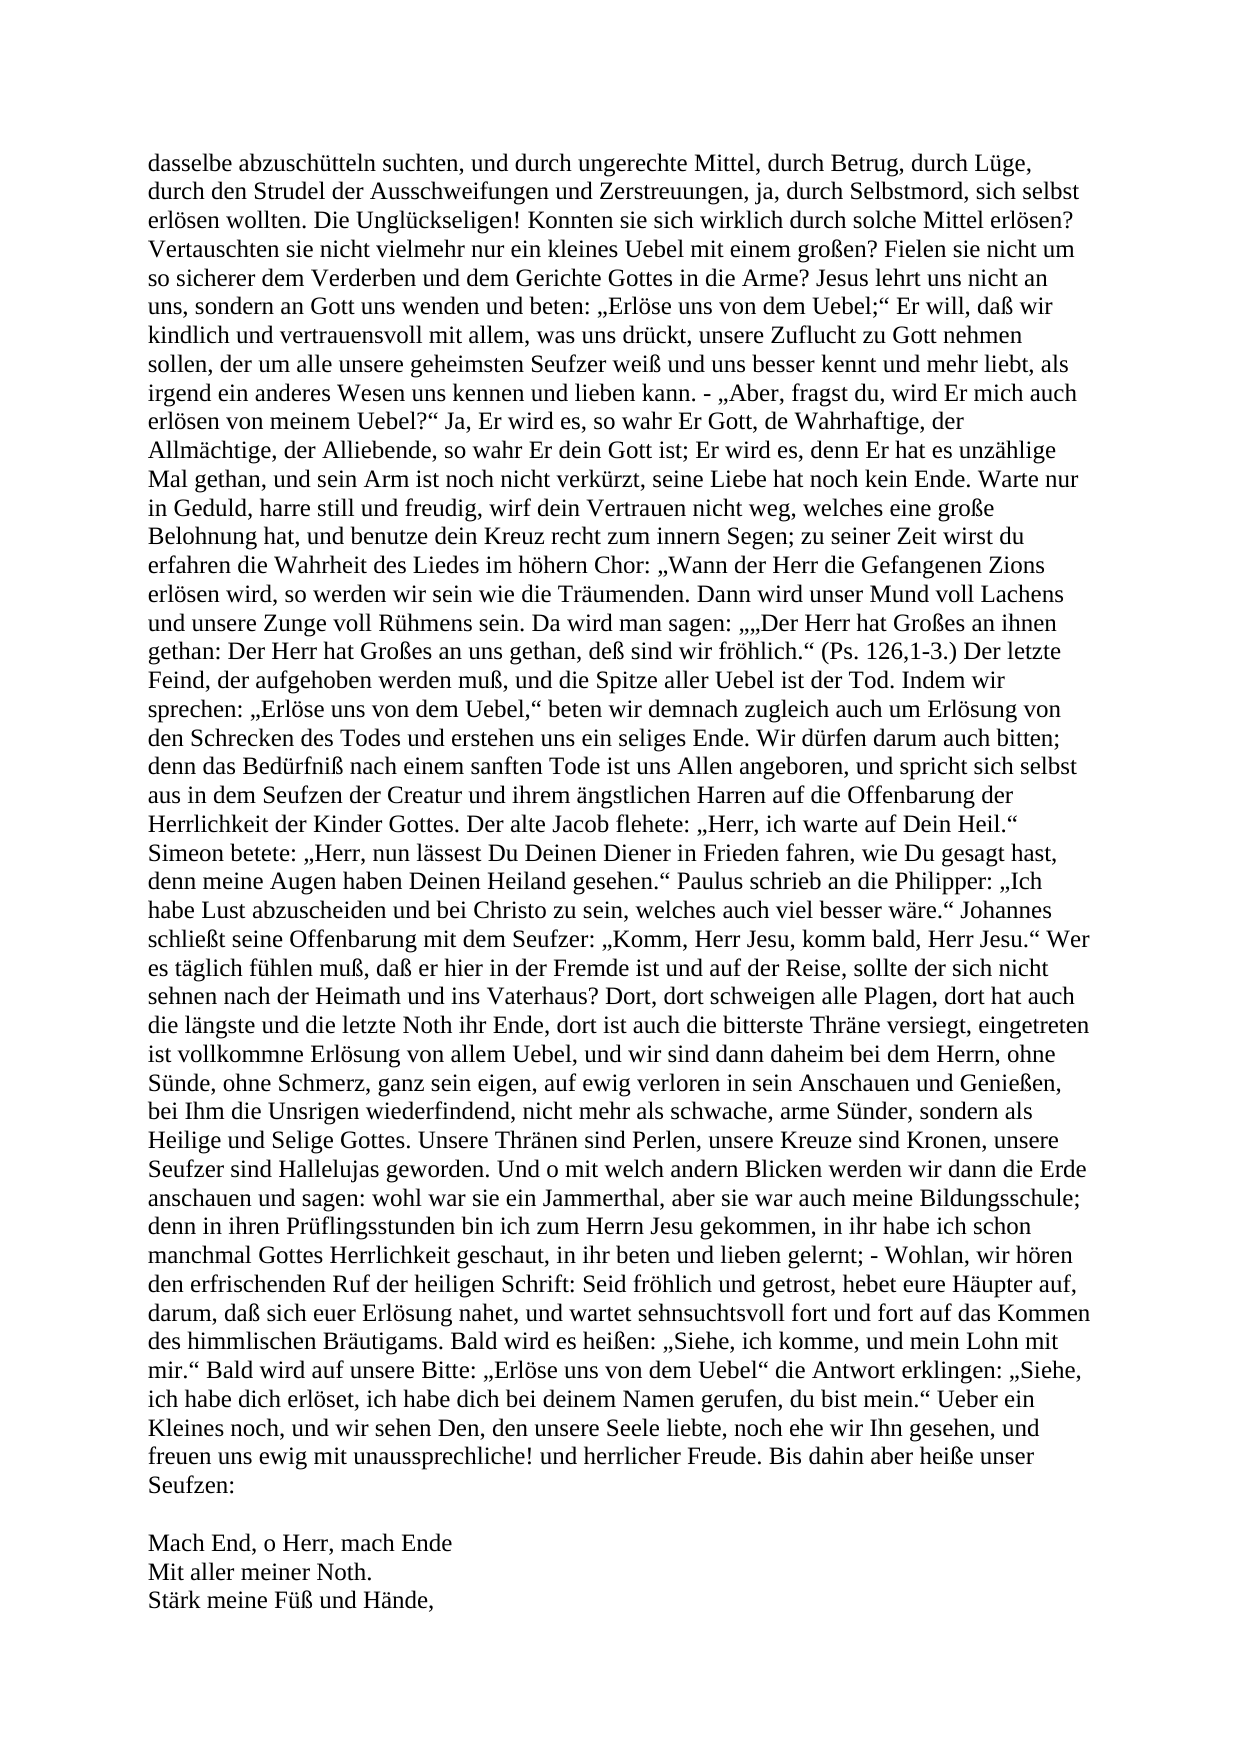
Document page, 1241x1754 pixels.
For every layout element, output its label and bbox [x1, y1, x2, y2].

text [148, 1528, 1093, 1614]
text [148, 148, 1093, 1499]
